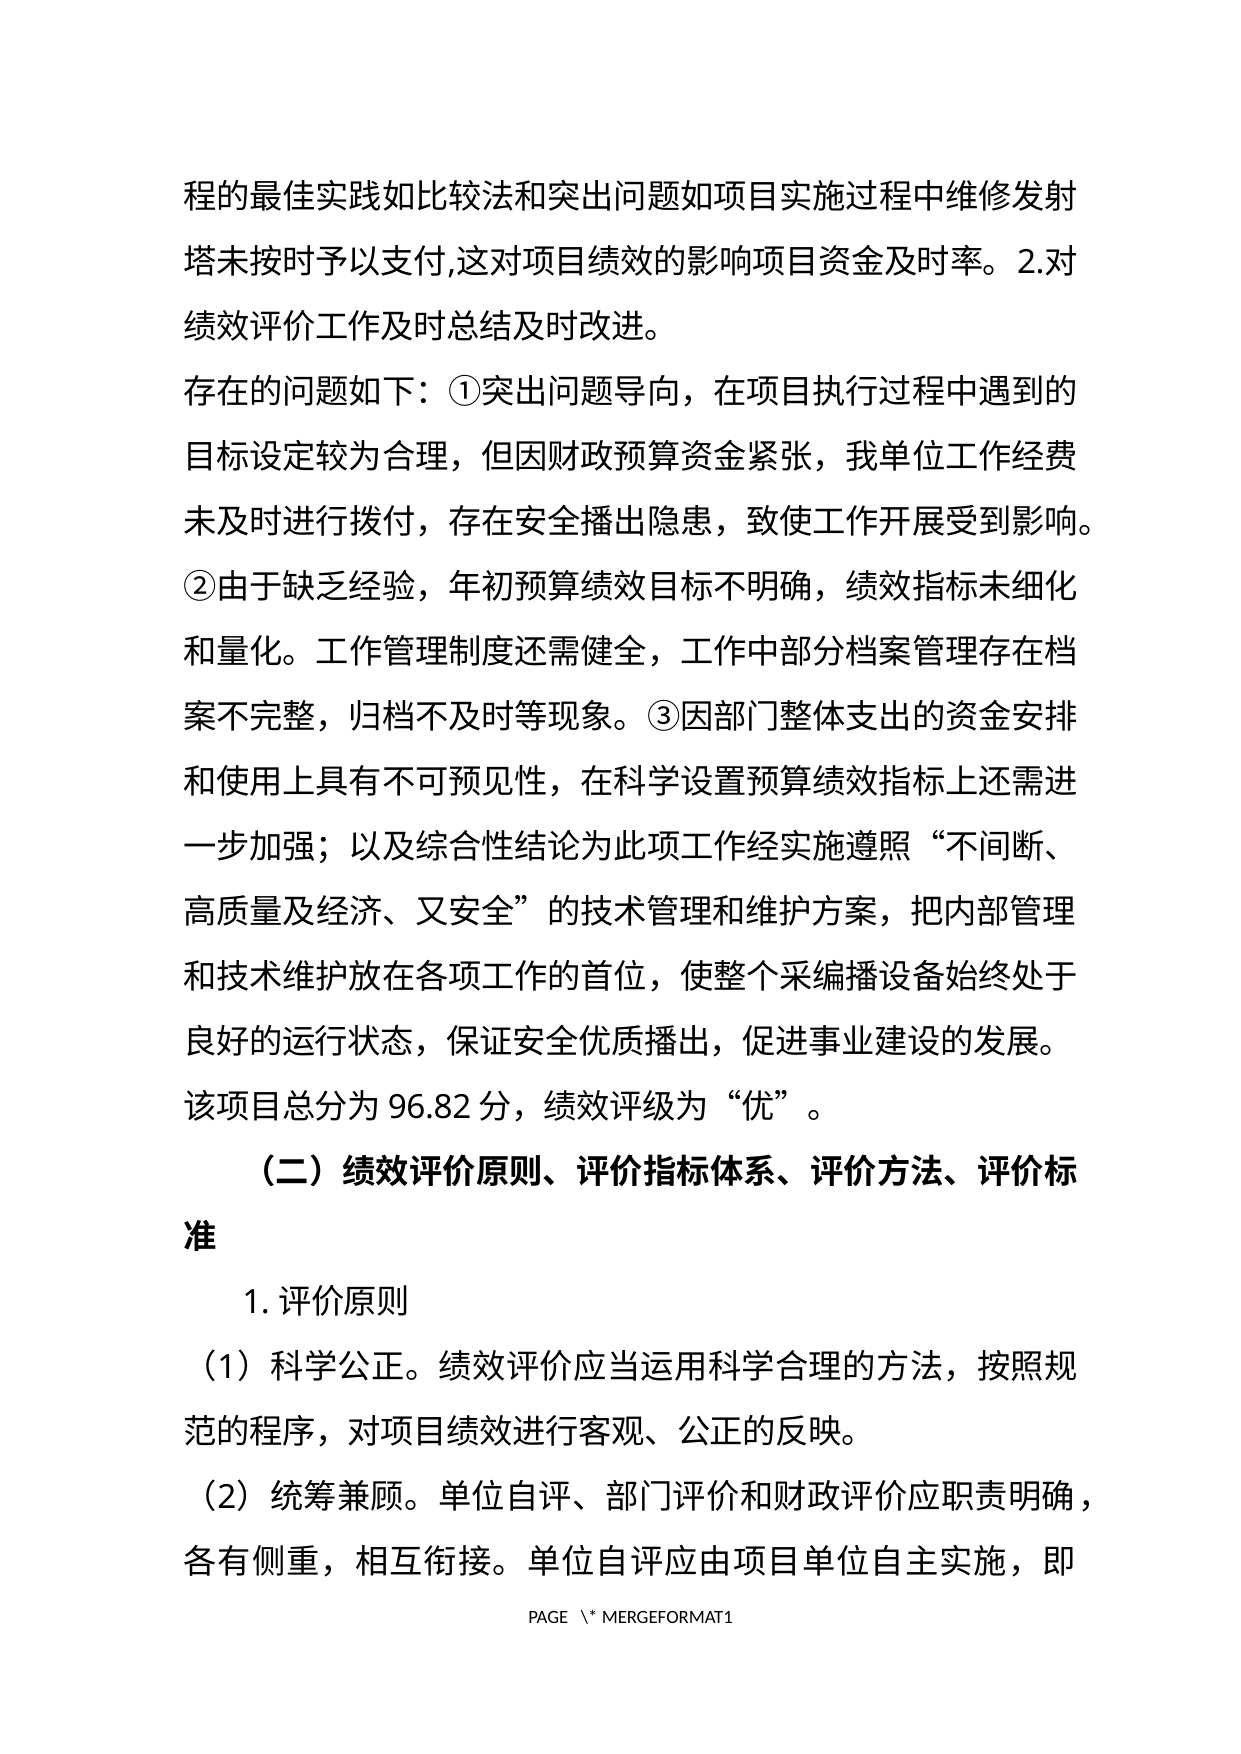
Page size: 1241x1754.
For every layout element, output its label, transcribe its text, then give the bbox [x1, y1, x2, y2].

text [183, 162, 1078, 1137]
text （二）绩效评价原则、评价指标体系、评价方法、评价标准 [183, 1137, 1078, 1267]
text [183, 1267, 1078, 1592]
